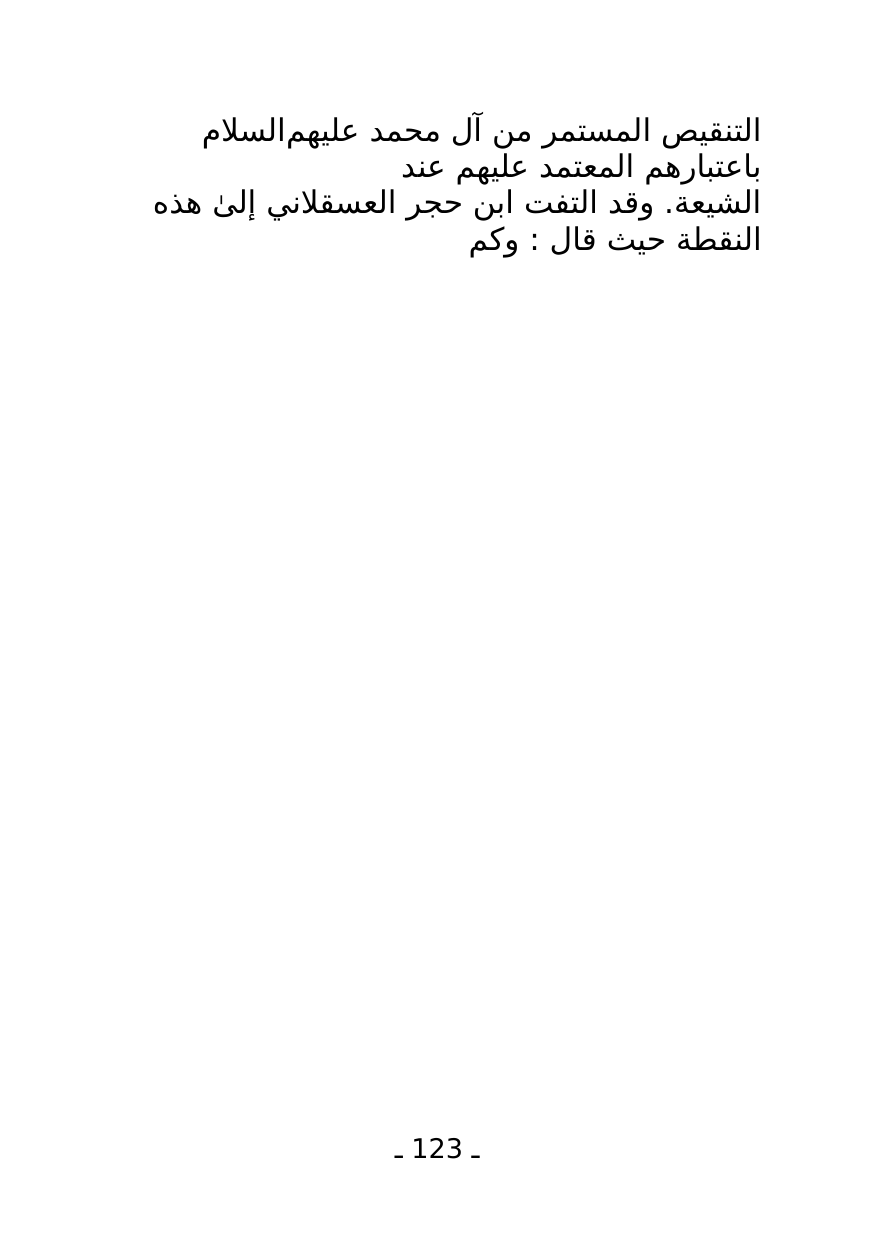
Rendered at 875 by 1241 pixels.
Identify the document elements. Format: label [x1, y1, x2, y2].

text [112, 112, 762, 286]
